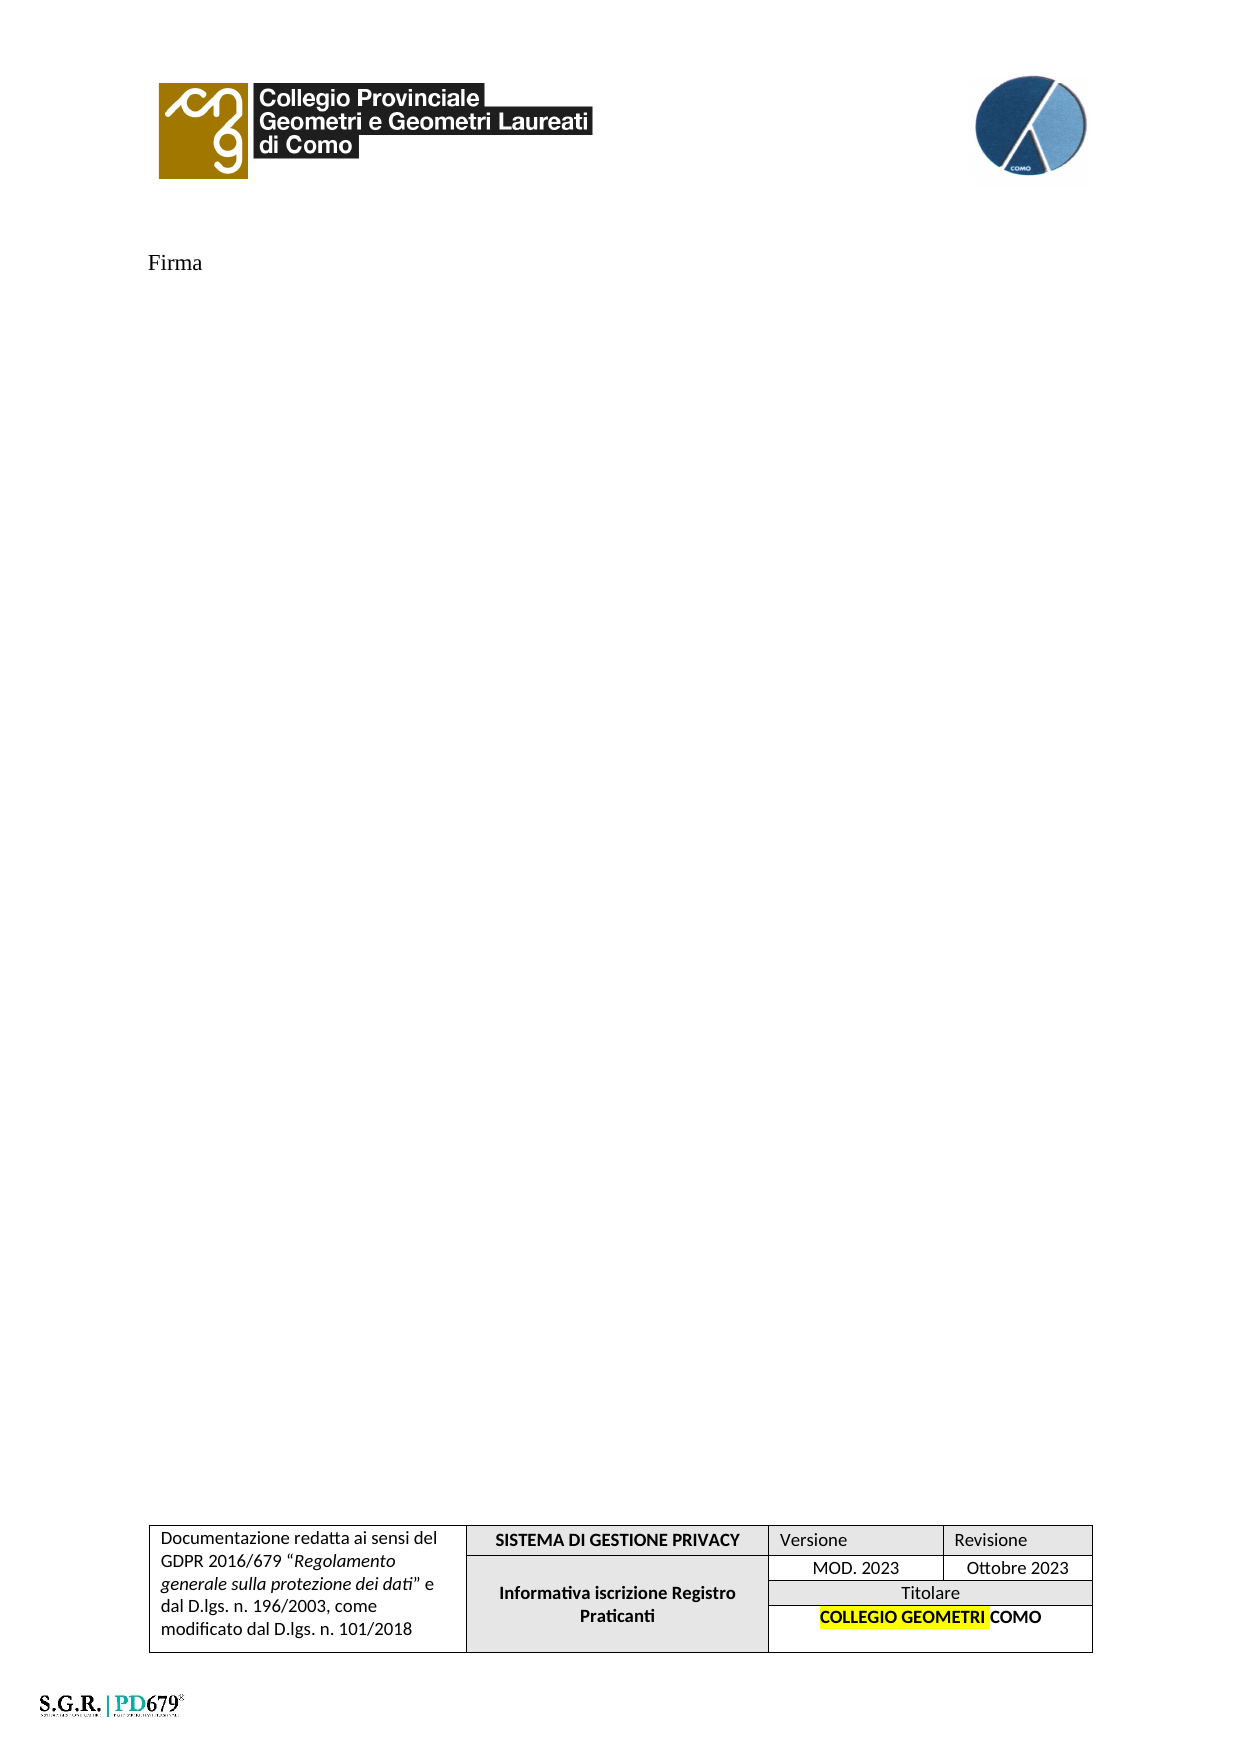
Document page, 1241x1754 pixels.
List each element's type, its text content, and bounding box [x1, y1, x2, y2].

picture [158, 83, 595, 179]
picture [39, 1693, 185, 1717]
picture [968, 75, 1090, 185]
text Firma [148, 249, 1092, 276]
